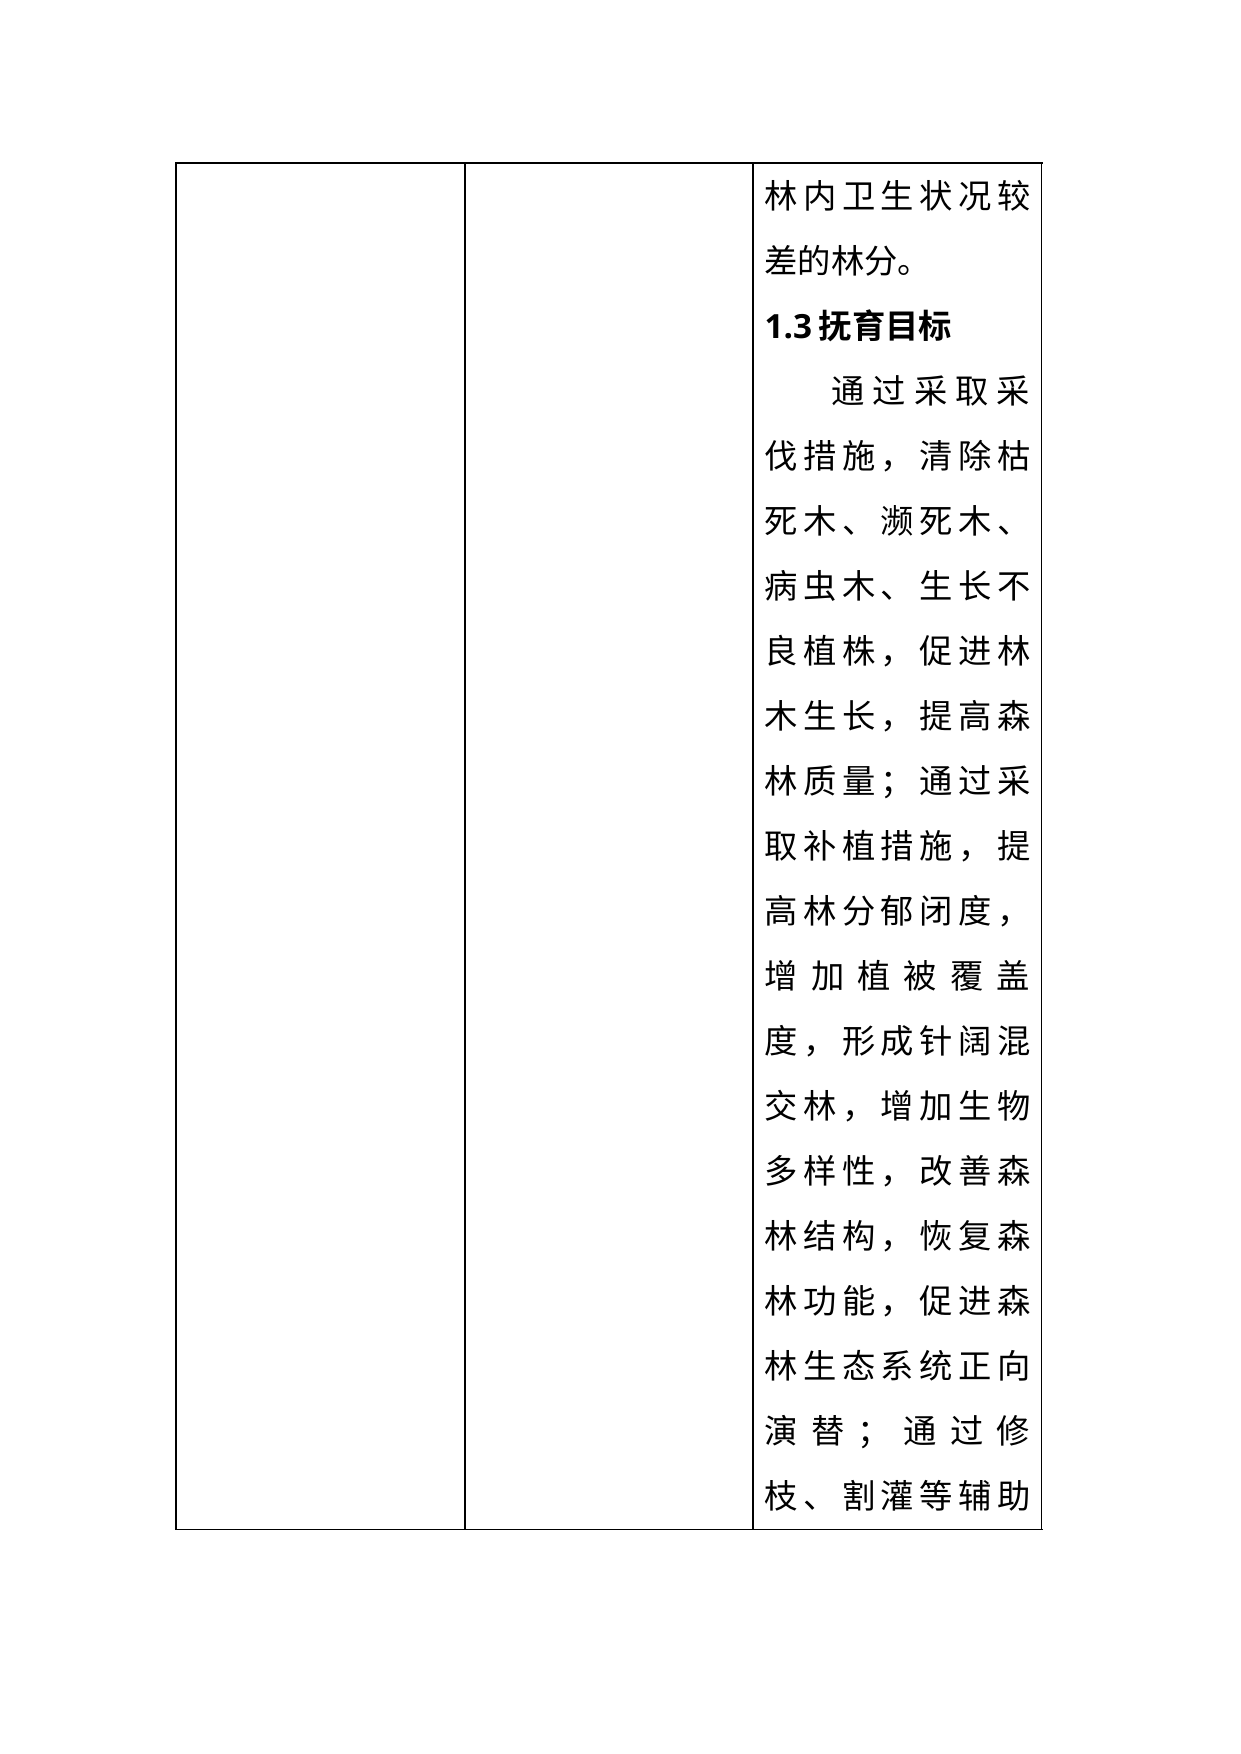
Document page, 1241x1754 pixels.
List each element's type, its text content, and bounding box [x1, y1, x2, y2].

table_cell [466, 164, 752, 1528]
table_cell 1 [177, 164, 464, 1528]
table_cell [754, 164, 1041, 1528]
